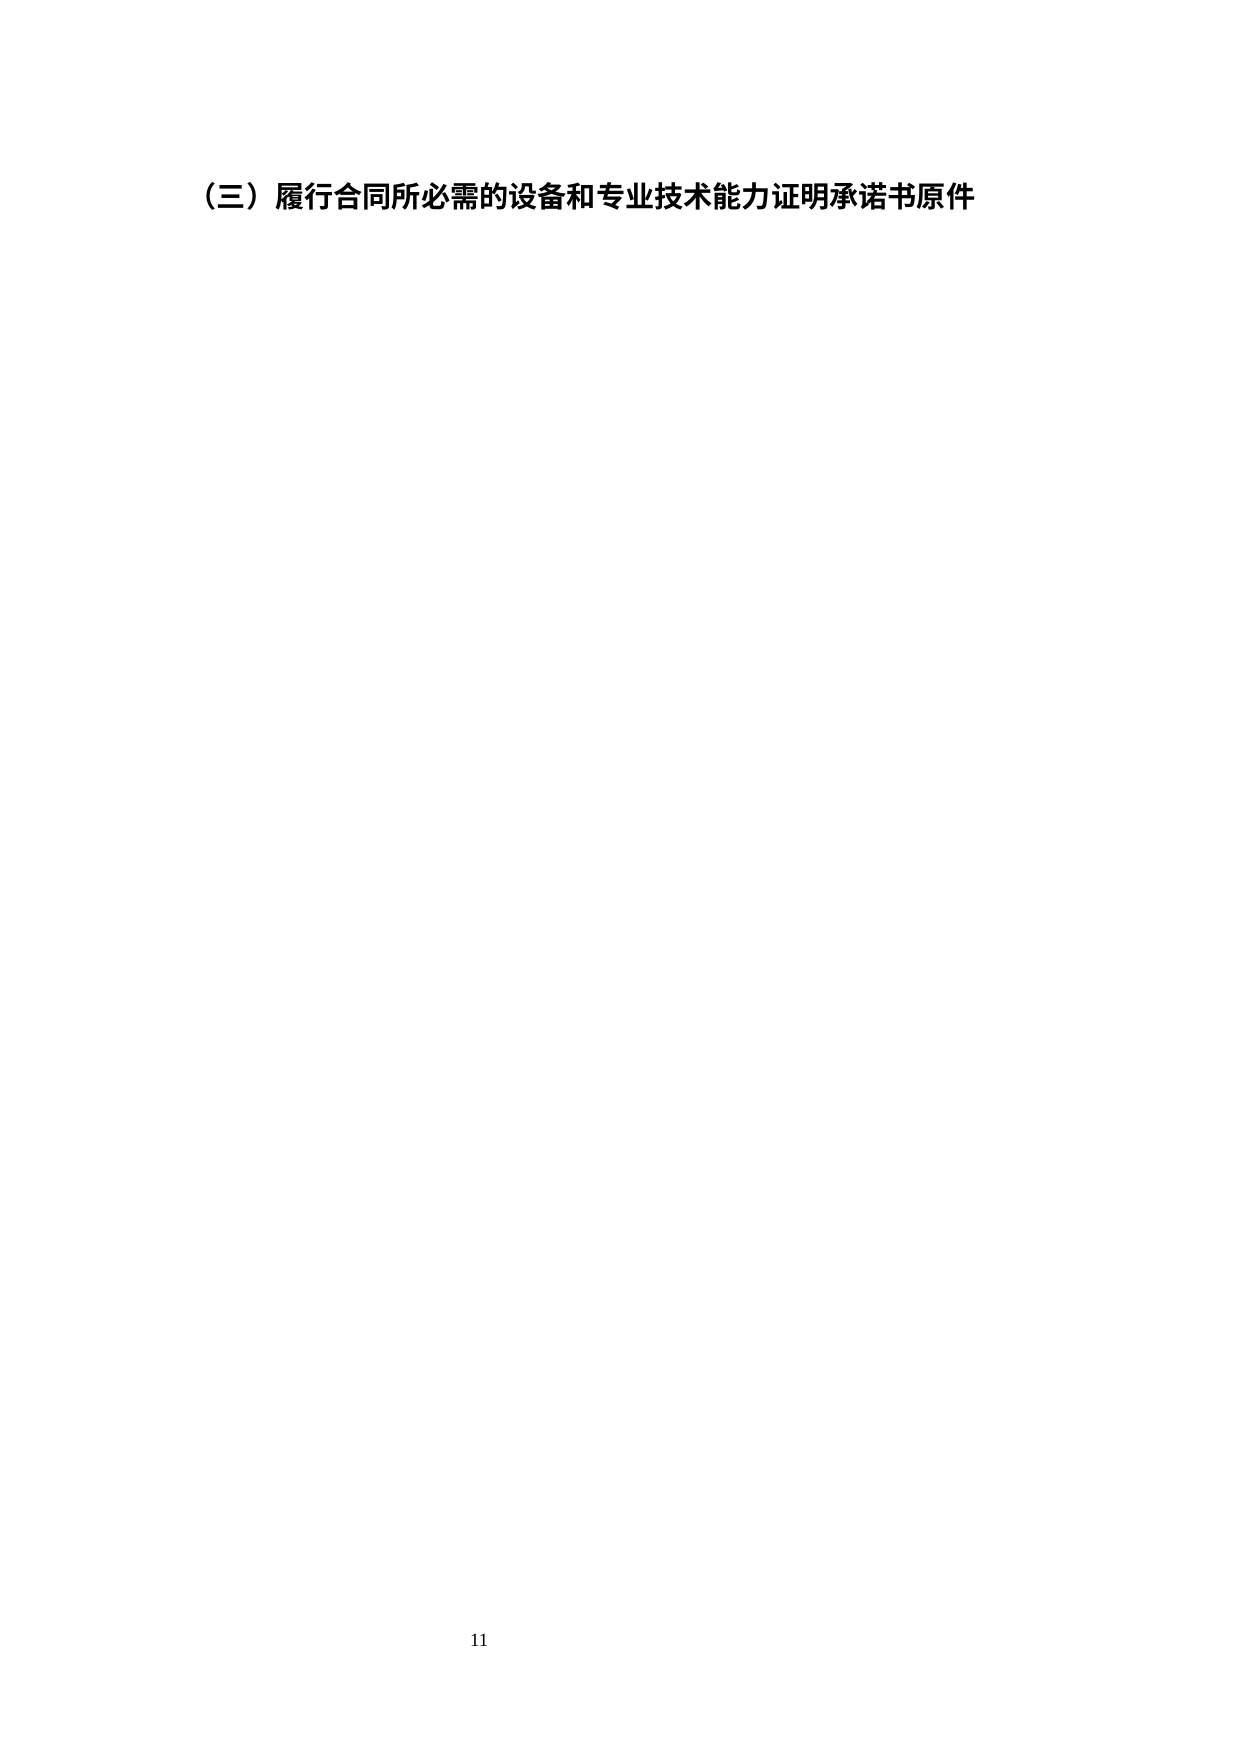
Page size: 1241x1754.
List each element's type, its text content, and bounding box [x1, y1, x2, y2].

list 履行合同所必需的设备和专业技术能力证明承诺书原件 [187, 162, 1053, 227]
